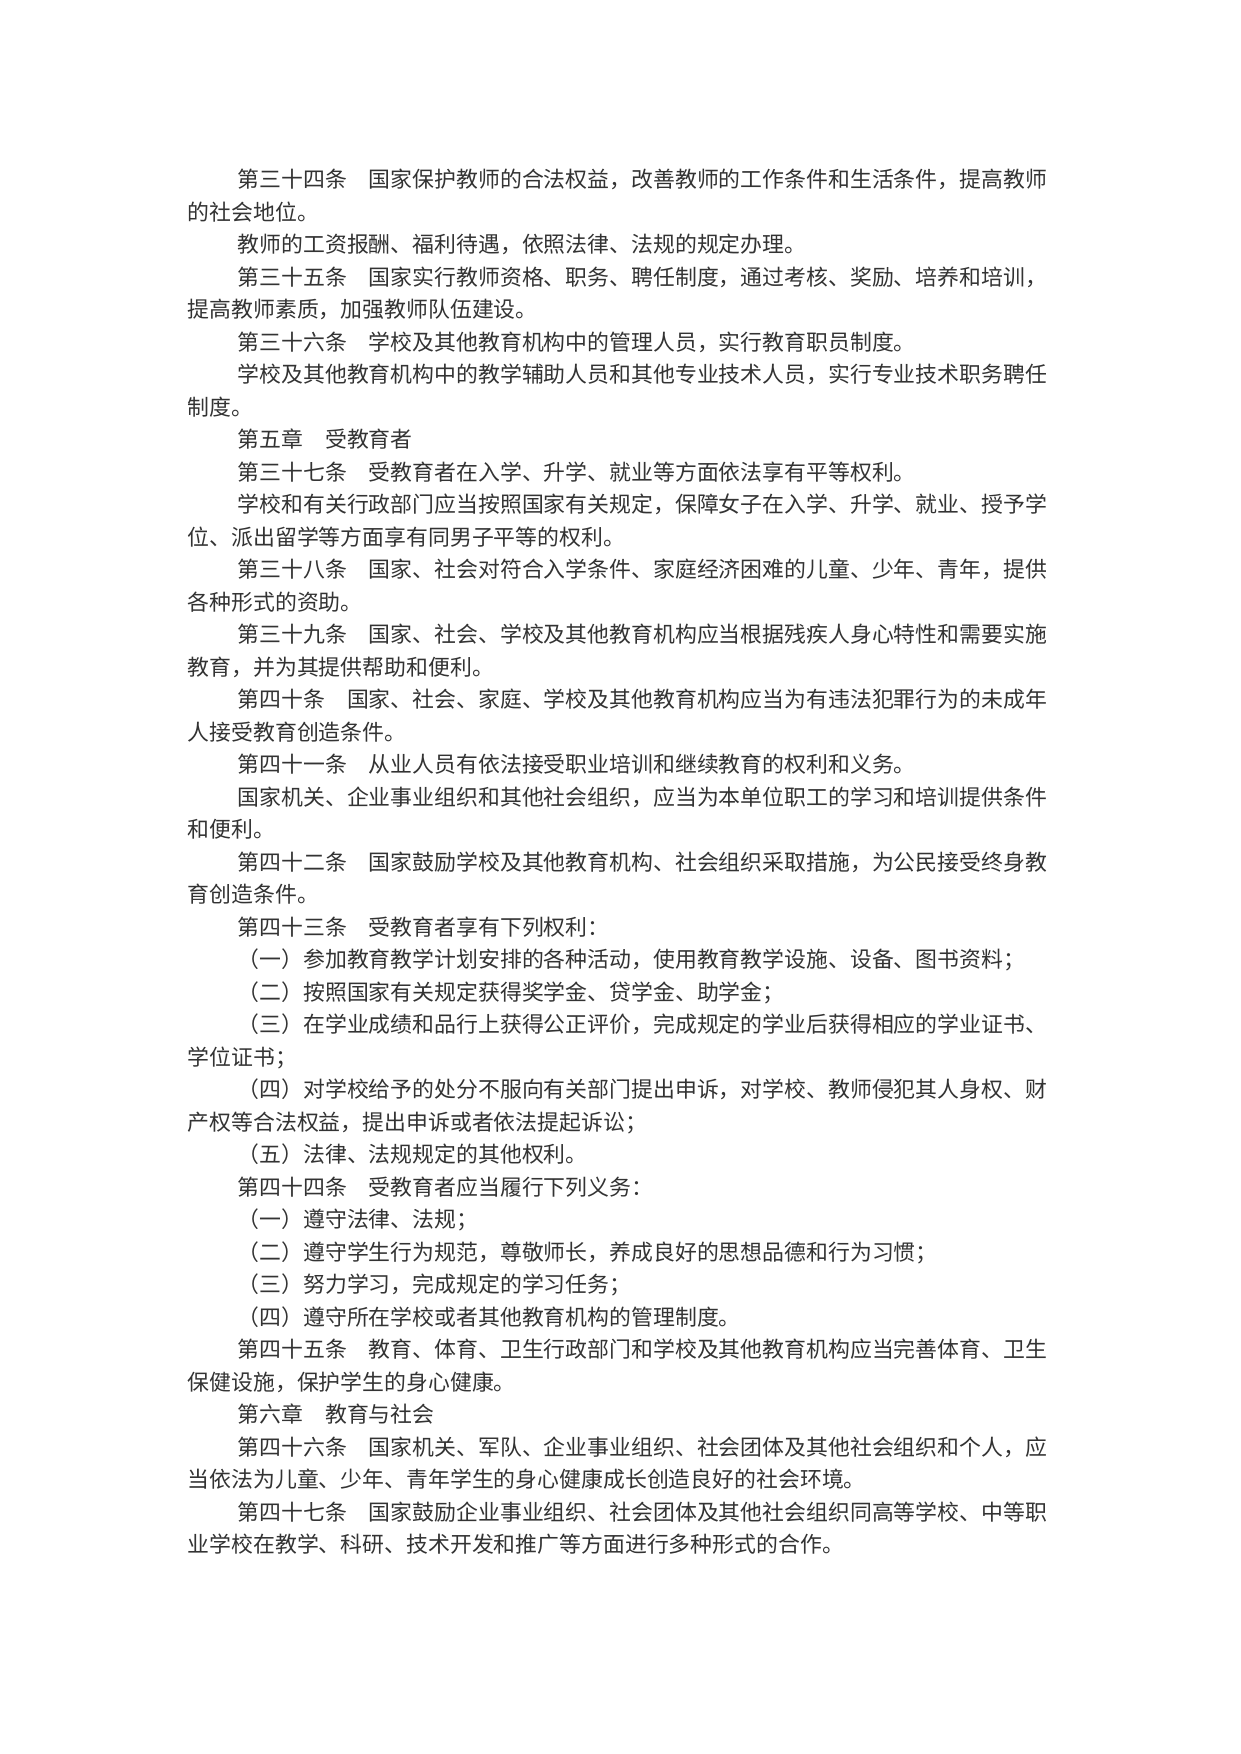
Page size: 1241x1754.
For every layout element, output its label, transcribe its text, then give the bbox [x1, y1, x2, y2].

text 第三十五条 国家实行教师资格、职务、聘任制度，通过考核、奖励、培养和培训，提高教师素质，加强教师队伍建设。 [187, 259, 1053, 324]
text 第四十二条 国家鼓励学校及其他教育机构、社会组织采取措施，为公民接受终身教育创造条件。 [187, 844, 1053, 909]
text 教师的工资报酬、福利待遇，依照法律、法规的规定办理。 [187, 227, 1053, 259]
text 国家机关、企业事业组织和其他社会组织，应当为本单位职工的学习和培训提供条件和便利。 [187, 779, 1053, 844]
text 第四十六条 国家机关、军队、企业事业组织、社会团体及其他社会组织和个人，应当依法为儿童、少年、青年学生的身心健康成长创造良好的社会环境。 [187, 1429, 1053, 1494]
text 第四十条 国家、社会、家庭、学校及其他教育机构应当为有违法犯罪行为的未成年人接受教育创造条件。 [187, 682, 1053, 747]
text （三）努力学习，完成规定的学习任务； [187, 1267, 1053, 1299]
text （一）遵守法律、法规； [187, 1202, 1053, 1234]
text 第四十一条 从业人员有依法接受职业培训和继续教育的权利和义务。 [187, 747, 1053, 779]
text 第四十三条 受教育者享有下列权利： [187, 909, 1053, 942]
text 第三十四条 国家保护教师的合法权益，改善教师的工作条件和生活条件，提高教师的社会地位。 [187, 162, 1053, 227]
text （二）遵守学生行为规范，尊敬师长，养成良好的思想品德和行为习惯； [187, 1234, 1053, 1267]
text 第四十五条 教育、体育、卫生行政部门和学校及其他教育机构应当完善体育、卫生保健设施，保护学生的身心健康。 [187, 1332, 1053, 1397]
text 第六章 教育与社会 [187, 1397, 1053, 1429]
text 第三十九条 国家、社会、学校及其他教育机构应当根据残疾人身心特性和需要实施教育，并为其提供帮助和便利。 [187, 617, 1053, 682]
text （四）遵守所在学校或者其他教育机构的管理制度。 [187, 1299, 1053, 1332]
text （二）按照国家有关规定获得奖学金、贷学金、助学金； [187, 974, 1053, 1007]
text 第三十八条 国家、社会对符合入学条件、家庭经济困难的儿童、少年、青年，提供各种形式的资助。 [187, 552, 1053, 617]
text 第三十七条 受教育者在入学、升学、就业等方面依法享有平等权利。 [187, 454, 1053, 487]
text 学校及其他教育机构中的教学辅助人员和其他专业技术人员，实行专业技术职务聘任制度。 [187, 357, 1053, 422]
text （五）法律、法规规定的其他权利。 [187, 1137, 1053, 1169]
text 第三十六条 学校及其他教育机构中的管理人员，实行教育职员制度。 [187, 324, 1053, 357]
text （一）参加教育教学计划安排的各种活动，使用教育教学设施、设备、图书资料； [187, 942, 1053, 974]
text （四）对学校给予的处分不服向有关部门提出申诉，对学校、教师侵犯其人身权、财产权等合法权益，提出申诉或者依法提起诉讼； [187, 1072, 1053, 1137]
text （三）在学业成绩和品行上获得公正评价，完成规定的学业后获得相应的学业证书、学位证书； [187, 1007, 1053, 1072]
text 第四十七条 国家鼓励企业事业组织、社会团体及其他社会组织同高等学校、中等职业学校在教学、科研、技术开发和推广等方面进行多种形式的合作。 [187, 1494, 1053, 1559]
text 第五章 受教育者 [187, 422, 1053, 454]
text 学校和有关行政部门应当按照国家有关规定，保障女子在入学、升学、就业、授予学位、派出留学等方面享有同男子平等的权利。 [187, 487, 1053, 552]
text 第四十四条 受教育者应当履行下列义务： [187, 1169, 1053, 1202]
